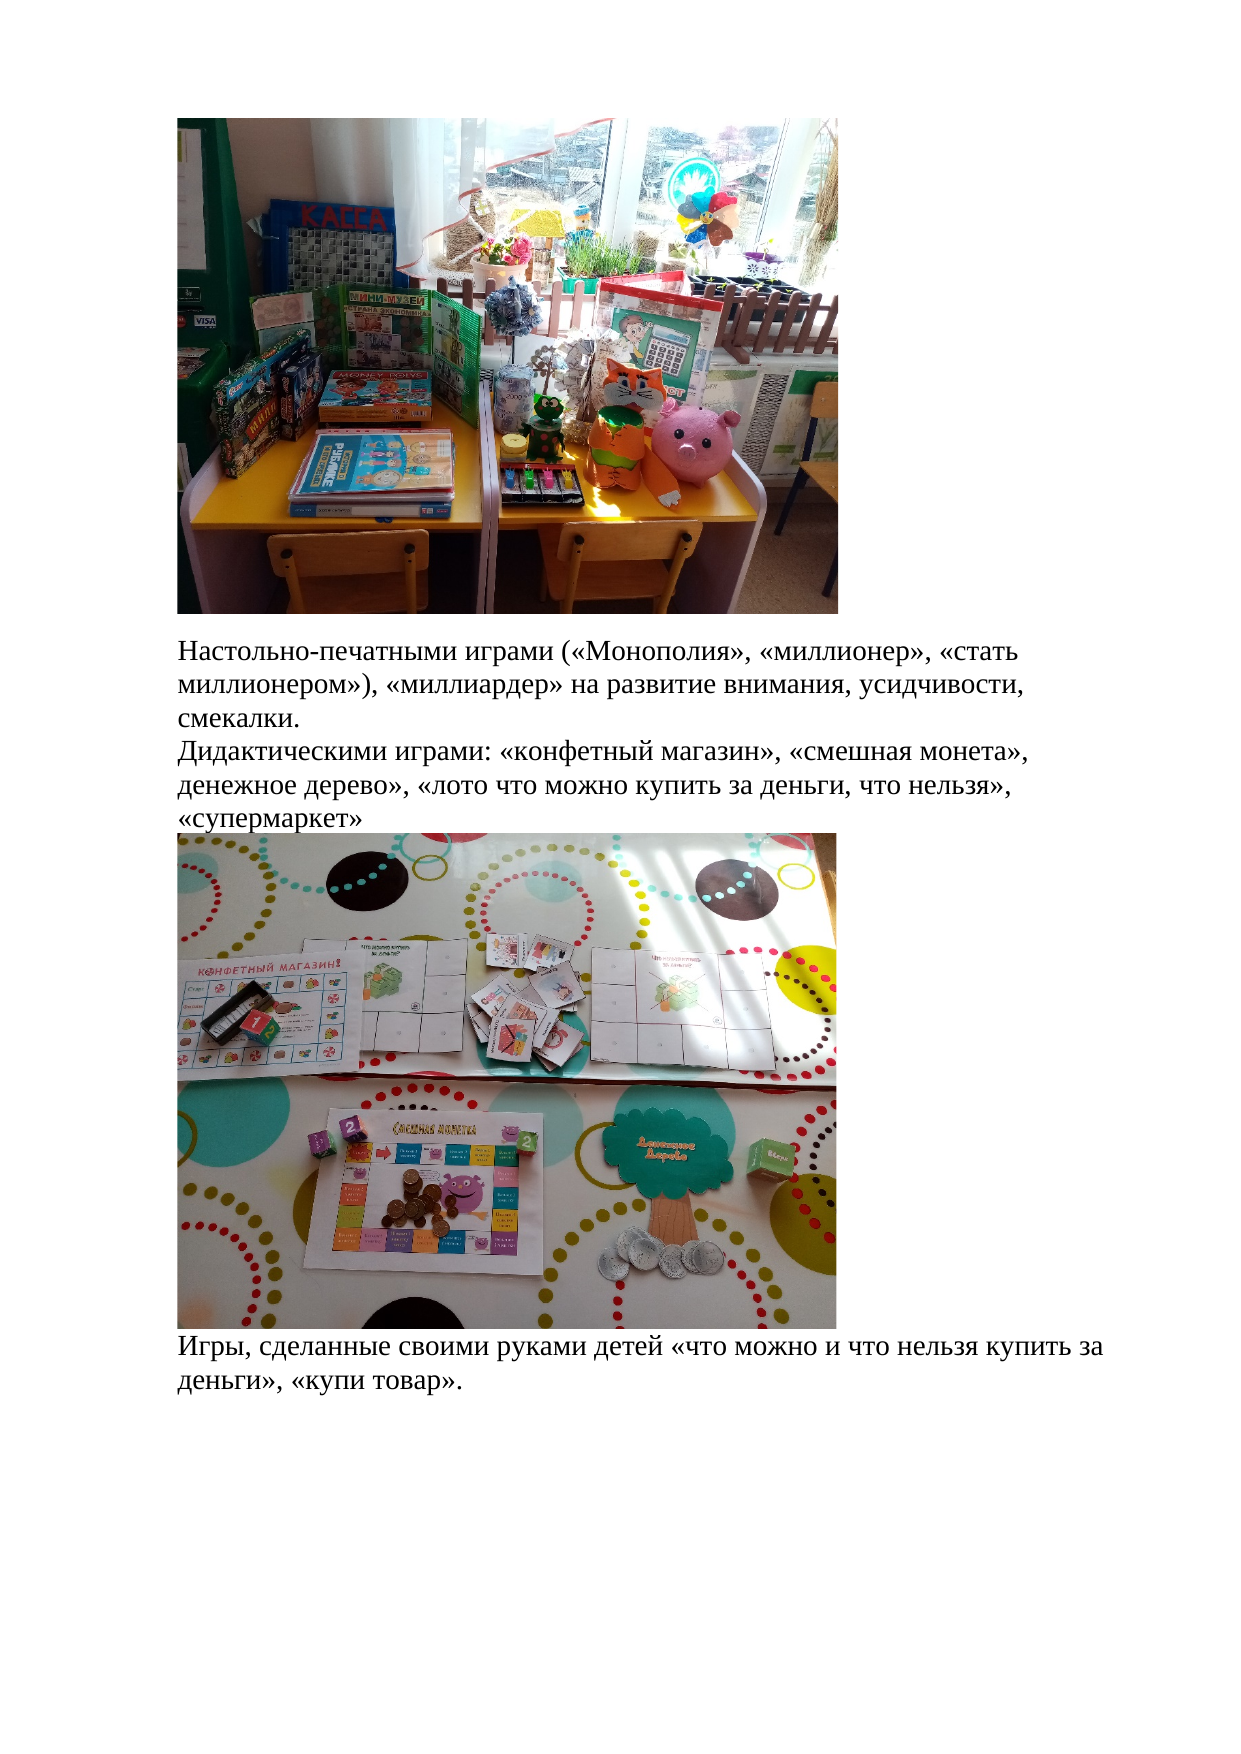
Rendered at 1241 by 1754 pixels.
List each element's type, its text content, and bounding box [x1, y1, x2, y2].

text Настольно-печатными играми («Монополия», «миллионер», «стать миллионером»), «миллиардер» на развитие внимания, усидчивости, смекалки. [177, 633, 1152, 733]
text Дидактическими играми: «конфетный магазин», «смешная монета», денежное дерево», «лото что можно купить за деньги, что нельзя», «супермаркет» [177, 733, 1152, 834]
picture [177, 833, 837, 1329]
text Игры, сделанные своими руками детей «что можно и что нельзя купить за деньги», «купи товар». [177, 1328, 1152, 1396]
picture [177, 118, 839, 614]
